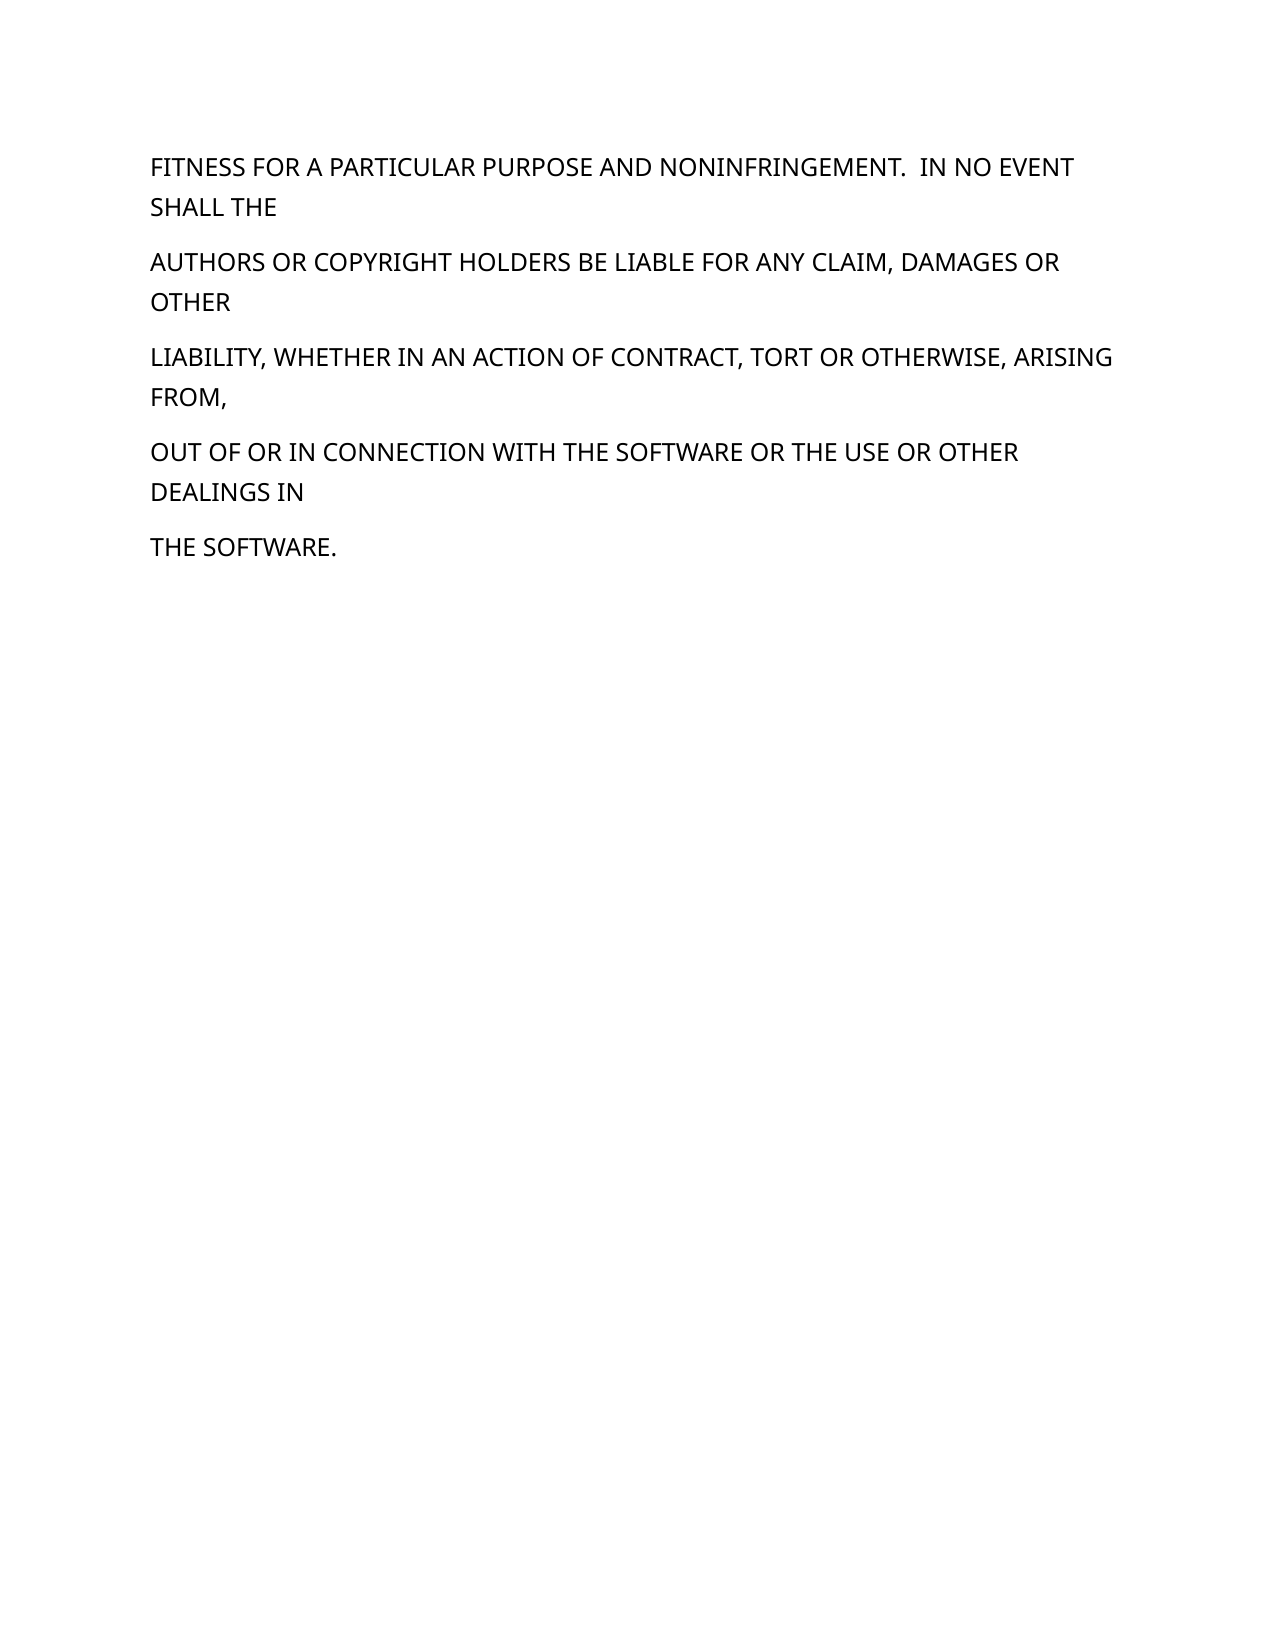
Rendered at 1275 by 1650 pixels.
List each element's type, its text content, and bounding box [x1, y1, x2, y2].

text LIABILITY, WHETHER IN AN ACTION OF CONTRACT, TORT OR OTHERWISE, ARISING FROM, [150, 340, 1125, 413]
text FITNESS FOR A PARTICULAR PURPOSE AND NONINFRINGEMENT. IN NO EVENT SHALL THE [150, 150, 1125, 223]
text THE SOFTWARE. [150, 530, 1125, 564]
text OUT OF OR IN CONNECTION WITH THE SOFTWARE OR THE USE OR OTHER DEALINGS IN [150, 435, 1125, 508]
text AUTHORS OR COPYRIGHT HOLDERS BE LIABLE FOR ANY CLAIM, DAMAGES OR OTHER [150, 245, 1125, 318]
